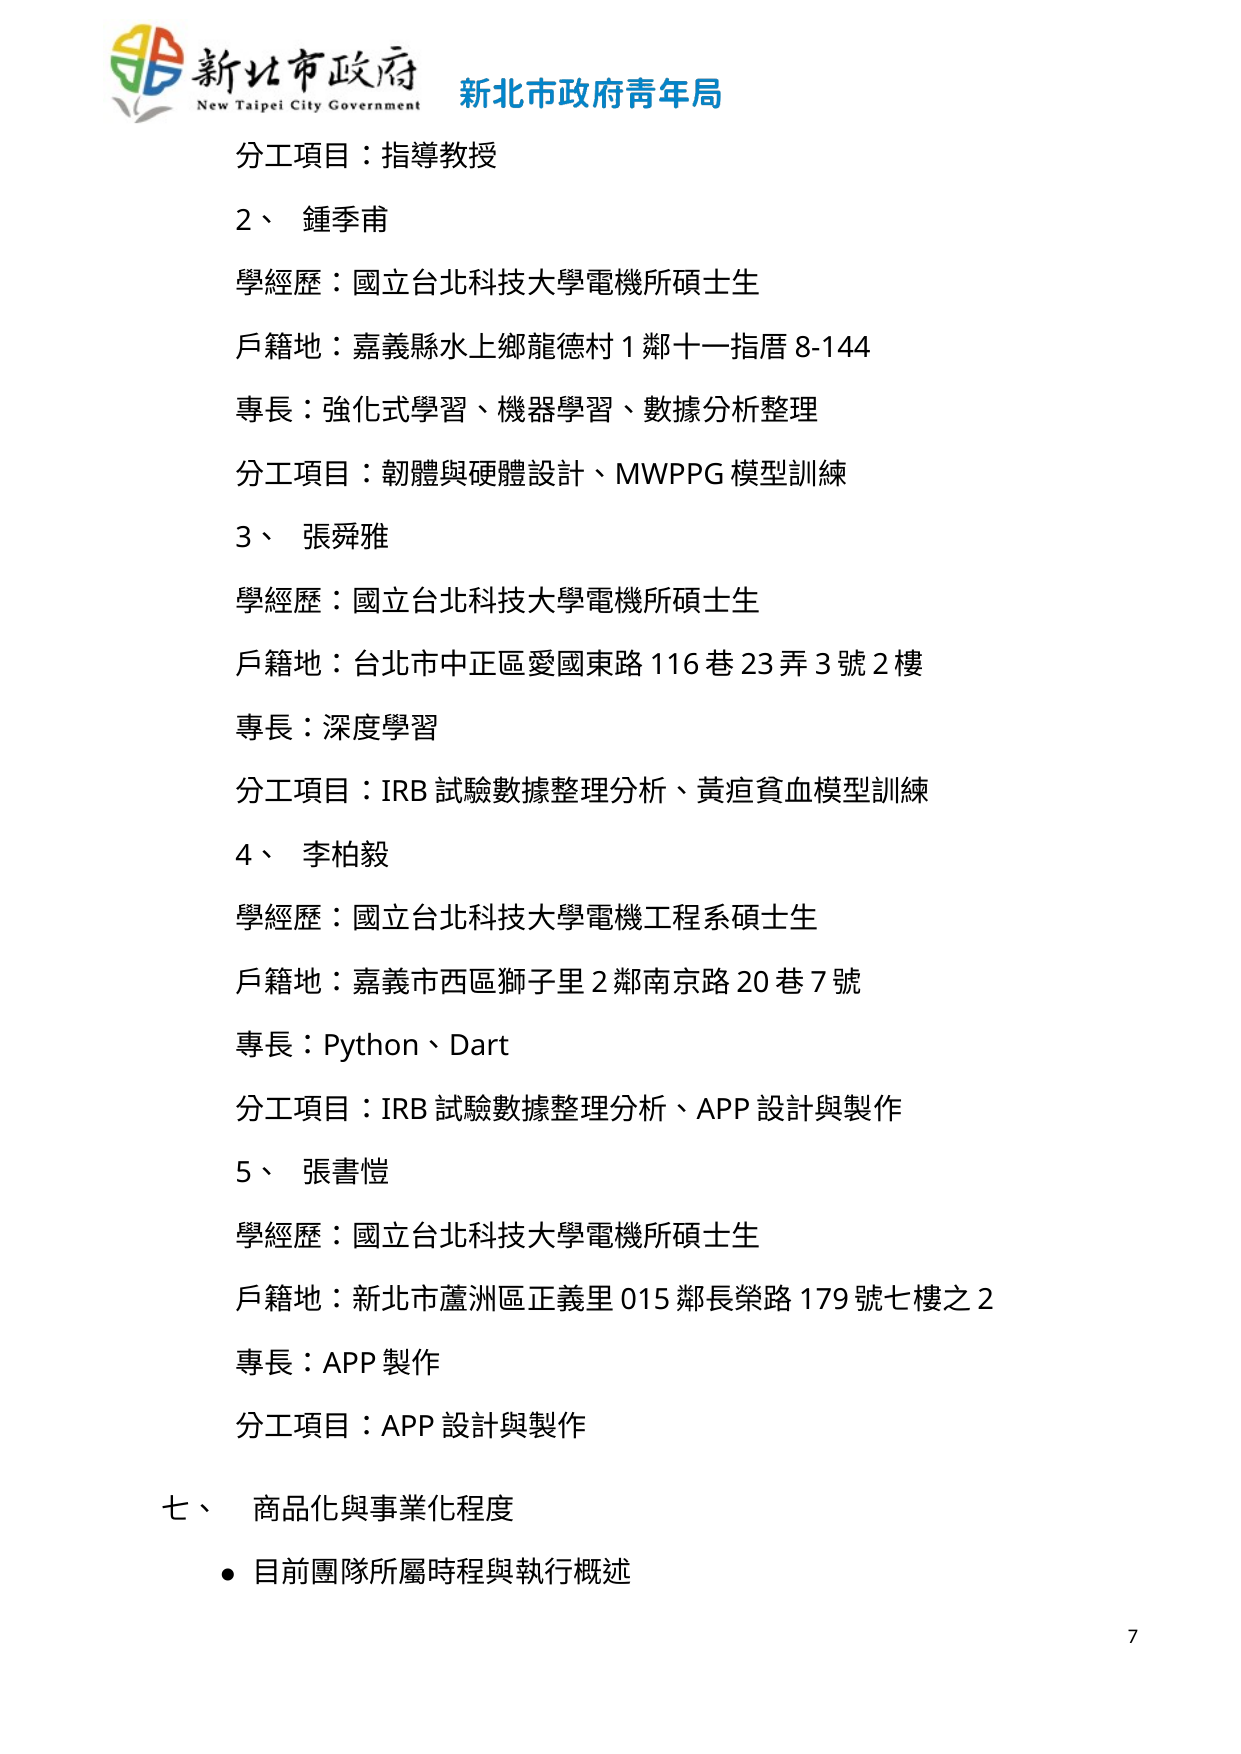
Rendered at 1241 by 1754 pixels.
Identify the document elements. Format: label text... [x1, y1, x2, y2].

list 商品化與事業化程度 [103, 1485, 1137, 1527]
picture [665, 85, 673, 90]
list 戶籍地：嘉義市西區獅子里2鄰南京路20巷7號 [235, 958, 1137, 1001]
list 學經歷：國立台北科技大學電機所碩士生 [235, 577, 1137, 620]
picture [103, 19, 424, 131]
list 分工項目：IRB試驗數據整理分析、APP設計與製作 [235, 1085, 1137, 1128]
list 目前團隊所屬時程與執行概述 [161, 1549, 1137, 1591]
list 專長：APP製作 [235, 1339, 1137, 1382]
list 張書愷 [235, 1149, 1240, 1191]
list 專長：深度學習 [235, 704, 1137, 747]
picture [604, 84, 617, 109]
list 學經歷：國立台北科技大學電機所碩士生 [235, 260, 1137, 302]
list 學經歷：國立台北科技大學電機工程系碩士生 [235, 895, 1137, 937]
picture [459, 76, 721, 109]
list 專長：強化式學習、機器學習、數據分析整理 [235, 387, 1137, 429]
list 戶籍地：嘉義縣水上鄉龍德村1鄰十一指厝8-144 [235, 323, 1137, 366]
picture [634, 102, 647, 109]
list 分工項目：IRB試驗數據整理分析、黃疸貧血模型訓練 [235, 768, 1137, 810]
list 分工項目：韌體與硬體設計、MWPPG模型訓練 [235, 450, 1137, 493]
list 戶籍地：新北市蘆洲區正義里015鄰長榮路179號七樓之2 [235, 1276, 1137, 1318]
list 分工項目：指導教授 [235, 133, 1137, 175]
list 戶籍地：台北市中正區愛國東路116巷23弄3號2樓 [235, 641, 1137, 683]
list 學經歷：國立台北科技大學電機所碩士生 [235, 1212, 1137, 1255]
picture [699, 82, 714, 86]
list 鍾季甫 [235, 196, 1240, 239]
list 李柏毅 [235, 831, 1240, 874]
list 分工項目：APP設計與製作 [235, 1403, 1137, 1445]
list 張舜雅 [235, 514, 1240, 556]
list 專長：Python、Dart [235, 1022, 1137, 1064]
